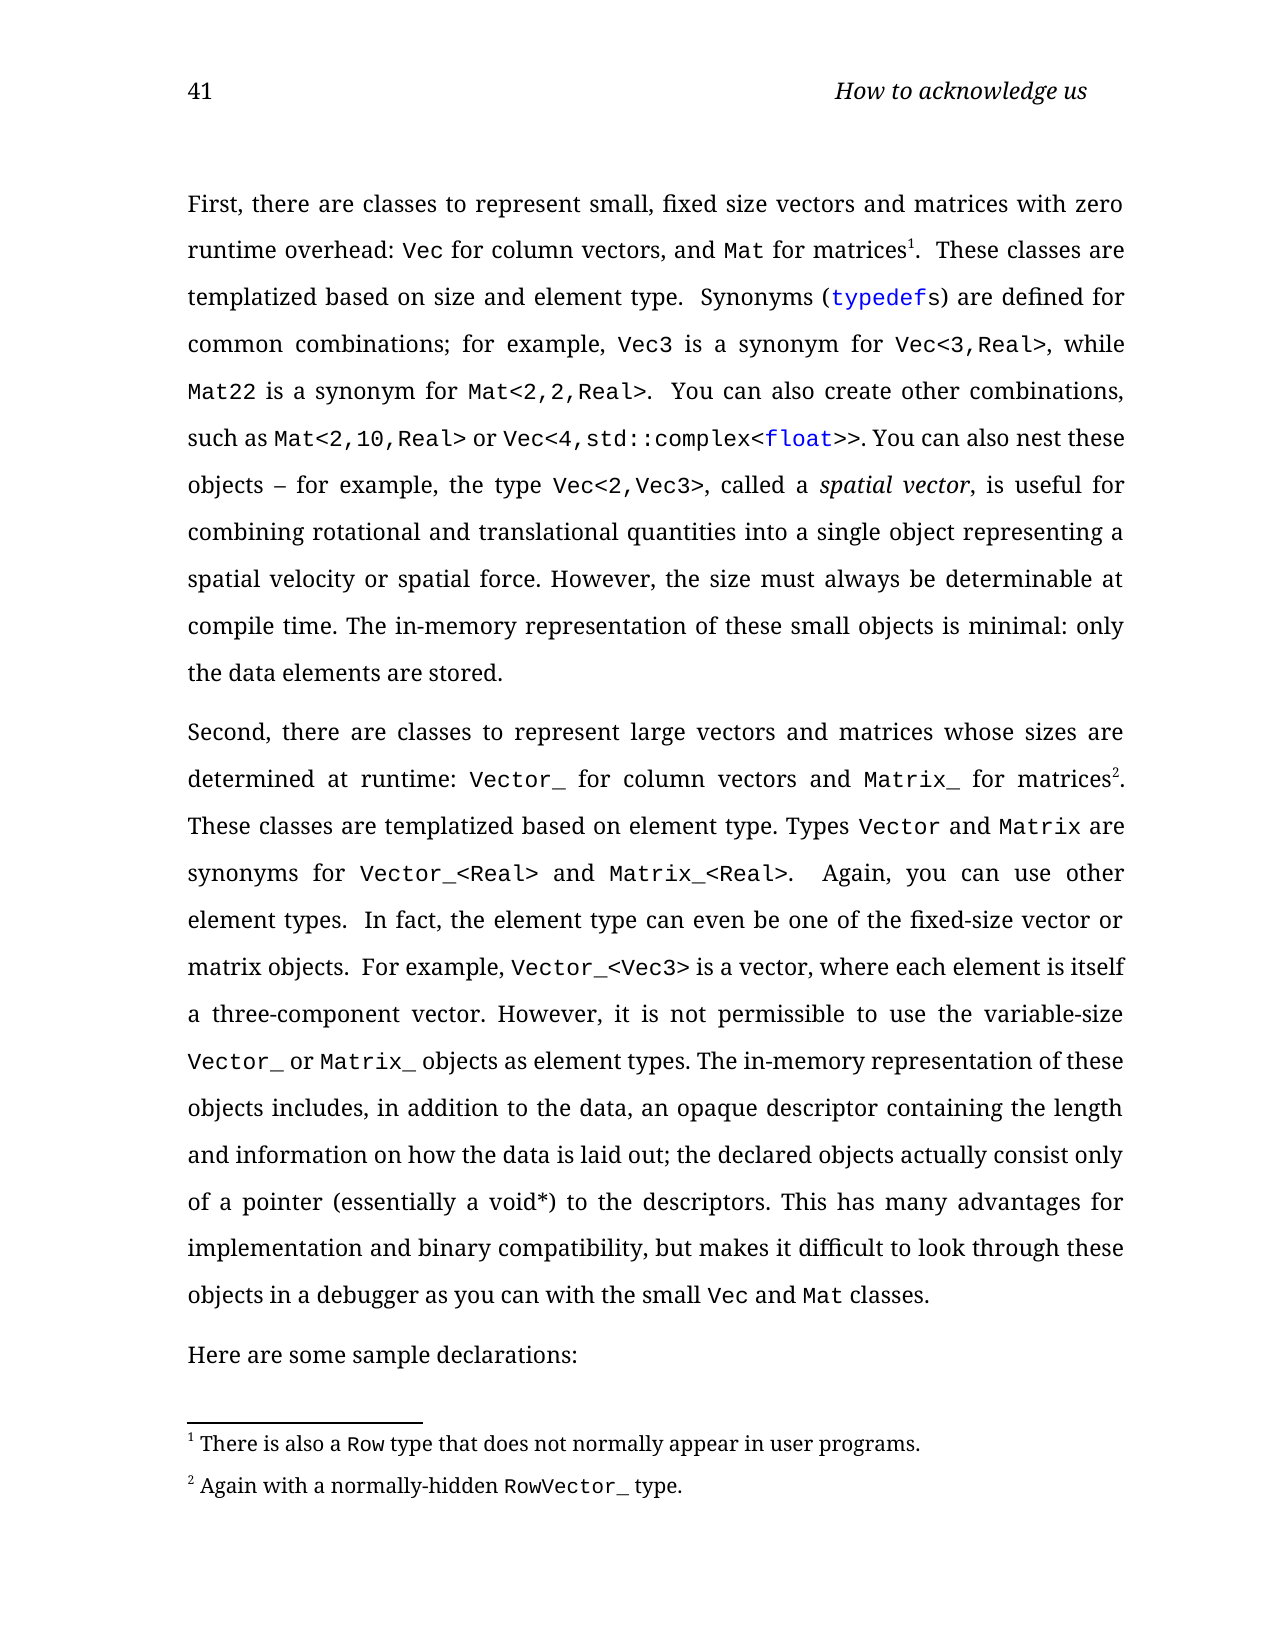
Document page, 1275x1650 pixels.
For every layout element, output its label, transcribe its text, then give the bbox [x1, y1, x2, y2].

text Here are some sample declarations: [187, 1339, 1125, 1370]
text Second, there are classes to represent large vectors and matrices whose sizes are determined at runtime: Vector_ for column vectors and Matrix_ for matrices. These classes are templatized based on element type. Types Vector and Matrix are synonyms for Vector_<Real> and Matrix_<Real>. Again, you can use other element types. In fact, the element type can even be one of the fixed-size vector or matrix objects. For example, Vector_<Vec3> is a vector, where each element is itself a three-component vector. However, it is not permissible to use the variable-size Vector_ or Matrix_ objects as element types. The in-memory representation of these objects includes, in addition to the data, an opaque descriptor containing the length and information on how the data is laid out; the declared objects actually consist only of a pointer (essentially a void*) to the descriptors. This has many advantages for implementation and binary compatibility, but makes it difficult to look through these objects in a debugger as you can with the small Vec and Mat classes. [187, 716, 1125, 1311]
text First, there are classes to represent small, fixed size vectors and matrices with zero runtime overhead: Vec for column vectors, and Mat for matrices. These classes are templatized based on size and element type. Synonyms (typedefs) are defined for common combinations; for example, Vec3 is a synonym for Vec<3,Real>, while Mat22 is a synonym for Mat<2,2,Real>. You can also create other combinations, such as Mat<2,10,Real> or Vec<4,std::complex<float>>. You can also nest these objects – for example, the type Vec<2,Vec3>, called a spatial vector, is useful for combining rotational and translational quantities into a single object representing a spatial velocity or spatial force. However, the size must always be determinable at compile time. The in-memory representation of these small objects is minimal: only the data elements are stored. [187, 187, 1125, 688]
